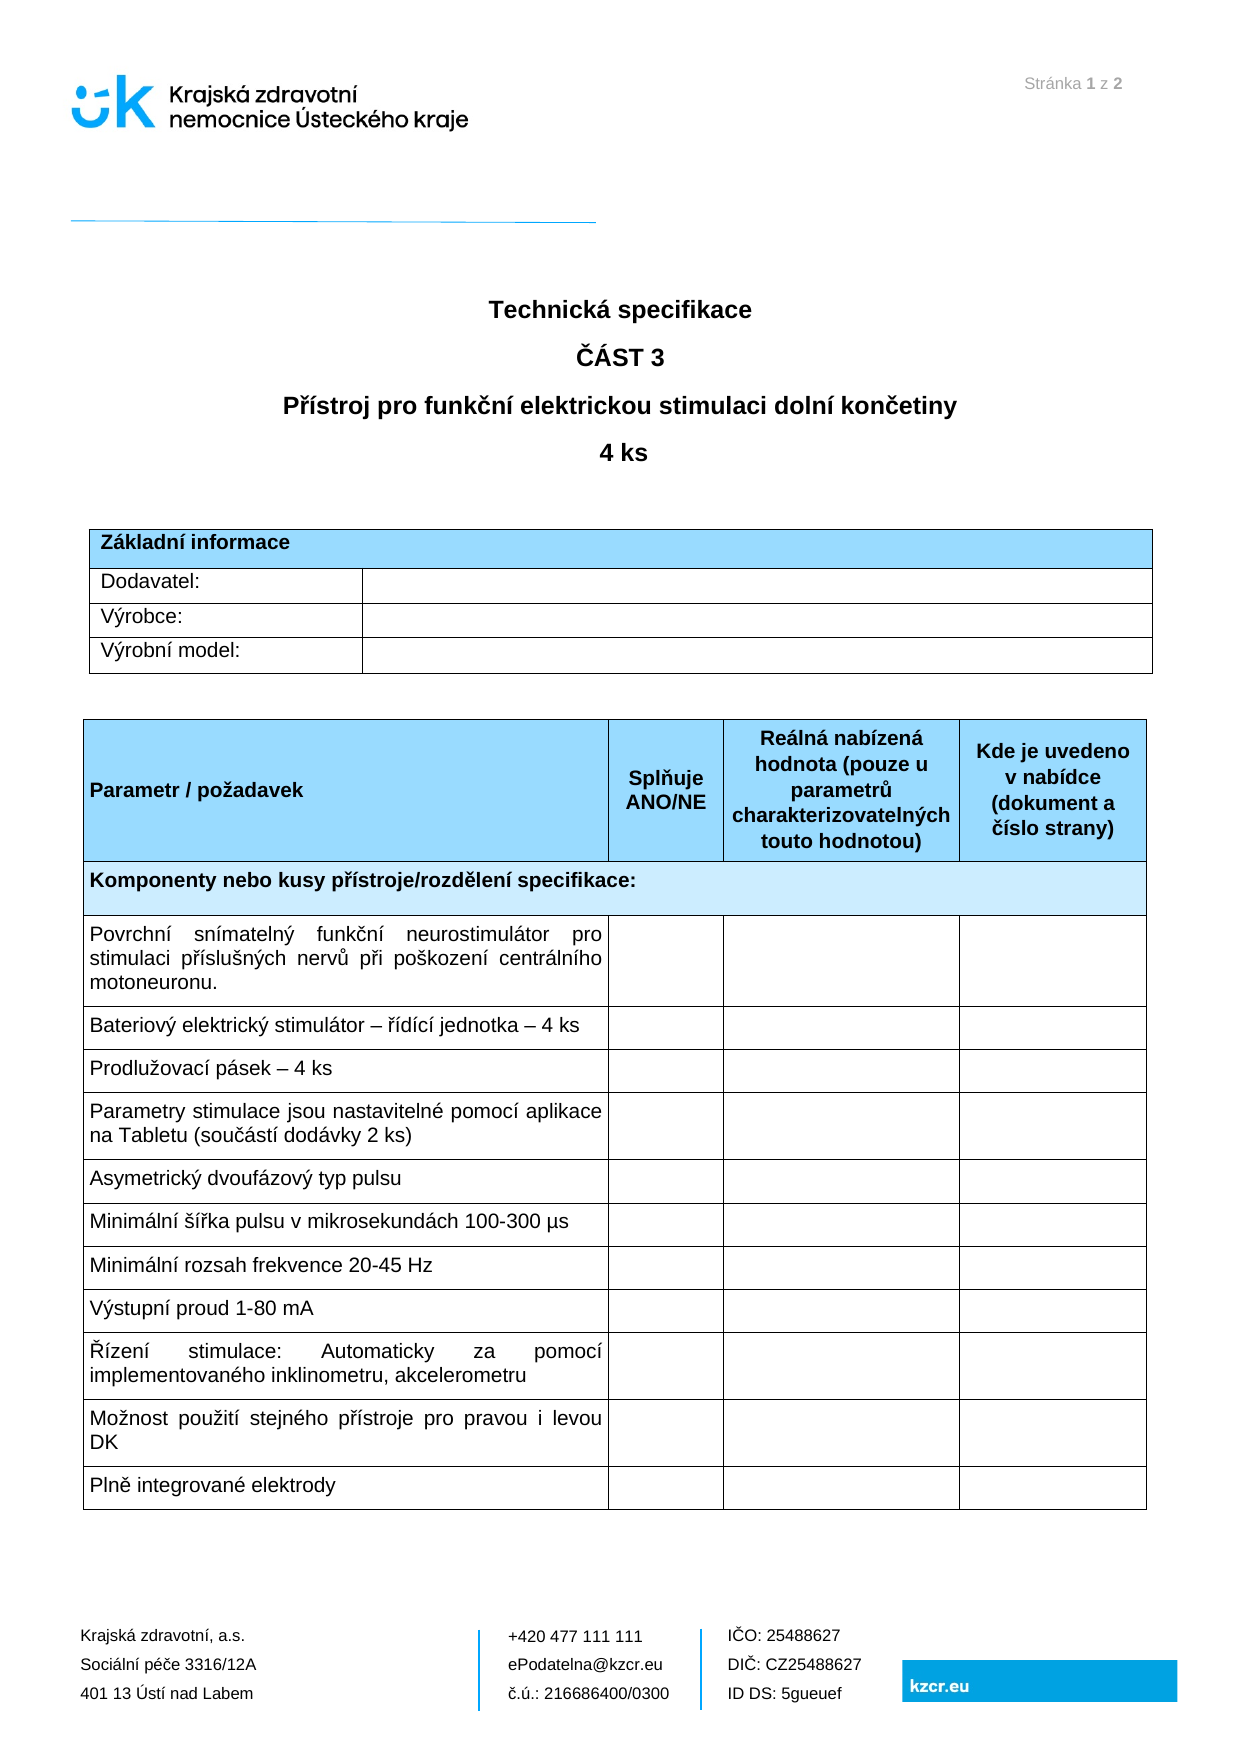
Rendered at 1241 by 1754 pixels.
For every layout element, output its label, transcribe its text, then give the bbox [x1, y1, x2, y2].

table_cell [609, 1204, 723, 1246]
text Přístroj pro funkční elektrickou stimulaci dolní končetiny [89, 391, 1152, 419]
table_cell Možnost použití stejného přístroje pro pravou i levou DK [84, 1400, 608, 1466]
table_cell Komponenty nebo kusy přístroje/rozdělení specifikace: [84, 862, 1146, 915]
table_cell [724, 1050, 959, 1092]
table_cell [363, 604, 1152, 637]
table_cell [724, 916, 959, 1006]
table_cell Parametry stimulace jsou nastavitelné pomocí aplikace na Tabletu (součástí dodávky 2 ks) [84, 1093, 608, 1159]
table_cell [724, 1400, 959, 1466]
table_cell Řízení stimulace: Automaticky za pomocí implementovaného inklinometru, akcelerometru [84, 1333, 608, 1399]
table_cell [609, 1093, 723, 1159]
table_cell [960, 1160, 1146, 1202]
table_cell [960, 1467, 1146, 1509]
table_cell [960, 1400, 1146, 1466]
text Technická specifikace [89, 295, 1152, 324]
table_cell [724, 1160, 959, 1202]
table_cell Povrchní snímatelný funkční neurostimulátor pro stimulaci příslušných nervů při poškození centrálního motoneuronu. [84, 916, 608, 1006]
table_cell [724, 1007, 959, 1049]
table_cell [960, 1247, 1146, 1289]
table_header Základní informace [90, 530, 1152, 568]
table_cell [724, 1333, 959, 1399]
table_cell [363, 569, 1152, 603]
table_cell [724, 1290, 959, 1332]
table_cell [960, 916, 1146, 1006]
table_header Splňuje ANO/NE [609, 720, 723, 861]
table_cell Výrobní model: [90, 638, 362, 673]
table_cell Minimální šířka pulsu v mikrosekundách 100-300 µs [84, 1204, 608, 1246]
table_cell [724, 1467, 959, 1509]
table_cell Výrobce: [90, 604, 362, 637]
table_cell [960, 1290, 1146, 1332]
table_cell [609, 1467, 723, 1509]
table_cell Minimální rozsah frekvence 20-45 Hz [84, 1247, 608, 1289]
table_cell [363, 638, 1152, 673]
table_header Reálná nabízená hodnota (pouze u parametrů charakterizovatelných touto hodnotou) [724, 720, 959, 861]
table_cell [960, 1333, 1146, 1399]
table_cell [609, 1247, 723, 1289]
table_cell [724, 1247, 959, 1289]
picture [911, 1680, 944, 1692]
table_cell [609, 1160, 723, 1202]
table_cell [609, 916, 723, 1006]
table_cell Asymetrický dvoufázový typ pulsu [84, 1160, 608, 1202]
table_cell Prodlužovací pásek – 4 ks [84, 1050, 608, 1092]
table_cell [724, 1204, 959, 1246]
table_cell [960, 1093, 1146, 1159]
table_cell [609, 1333, 723, 1399]
table_cell Bateriový elektrický stimulátor – řídící jednotka – 4 ks [84, 1007, 608, 1049]
picture [950, 1683, 968, 1692]
table_cell [609, 1400, 723, 1466]
picture [30, 44, 509, 169]
table_cell Výstupní proud 1-80 mA [84, 1290, 608, 1332]
table_cell Plně integrované elektrody [84, 1467, 608, 1509]
table_cell [960, 1007, 1146, 1049]
table_cell [609, 1007, 723, 1049]
table_cell [960, 1050, 1146, 1092]
text ČÁST 3 [89, 343, 1152, 372]
table_header Kde je uvedeno v nabídce (dokument a číslo strany) [960, 720, 1146, 861]
table_header Parametr / požadavek [84, 720, 608, 861]
table_cell [609, 1290, 723, 1332]
table_cell Dodavatel: [90, 569, 362, 603]
table_cell [960, 1204, 1146, 1246]
table_cell [609, 1050, 723, 1092]
table_cell [724, 1093, 959, 1159]
text 4 ks [89, 438, 1152, 467]
